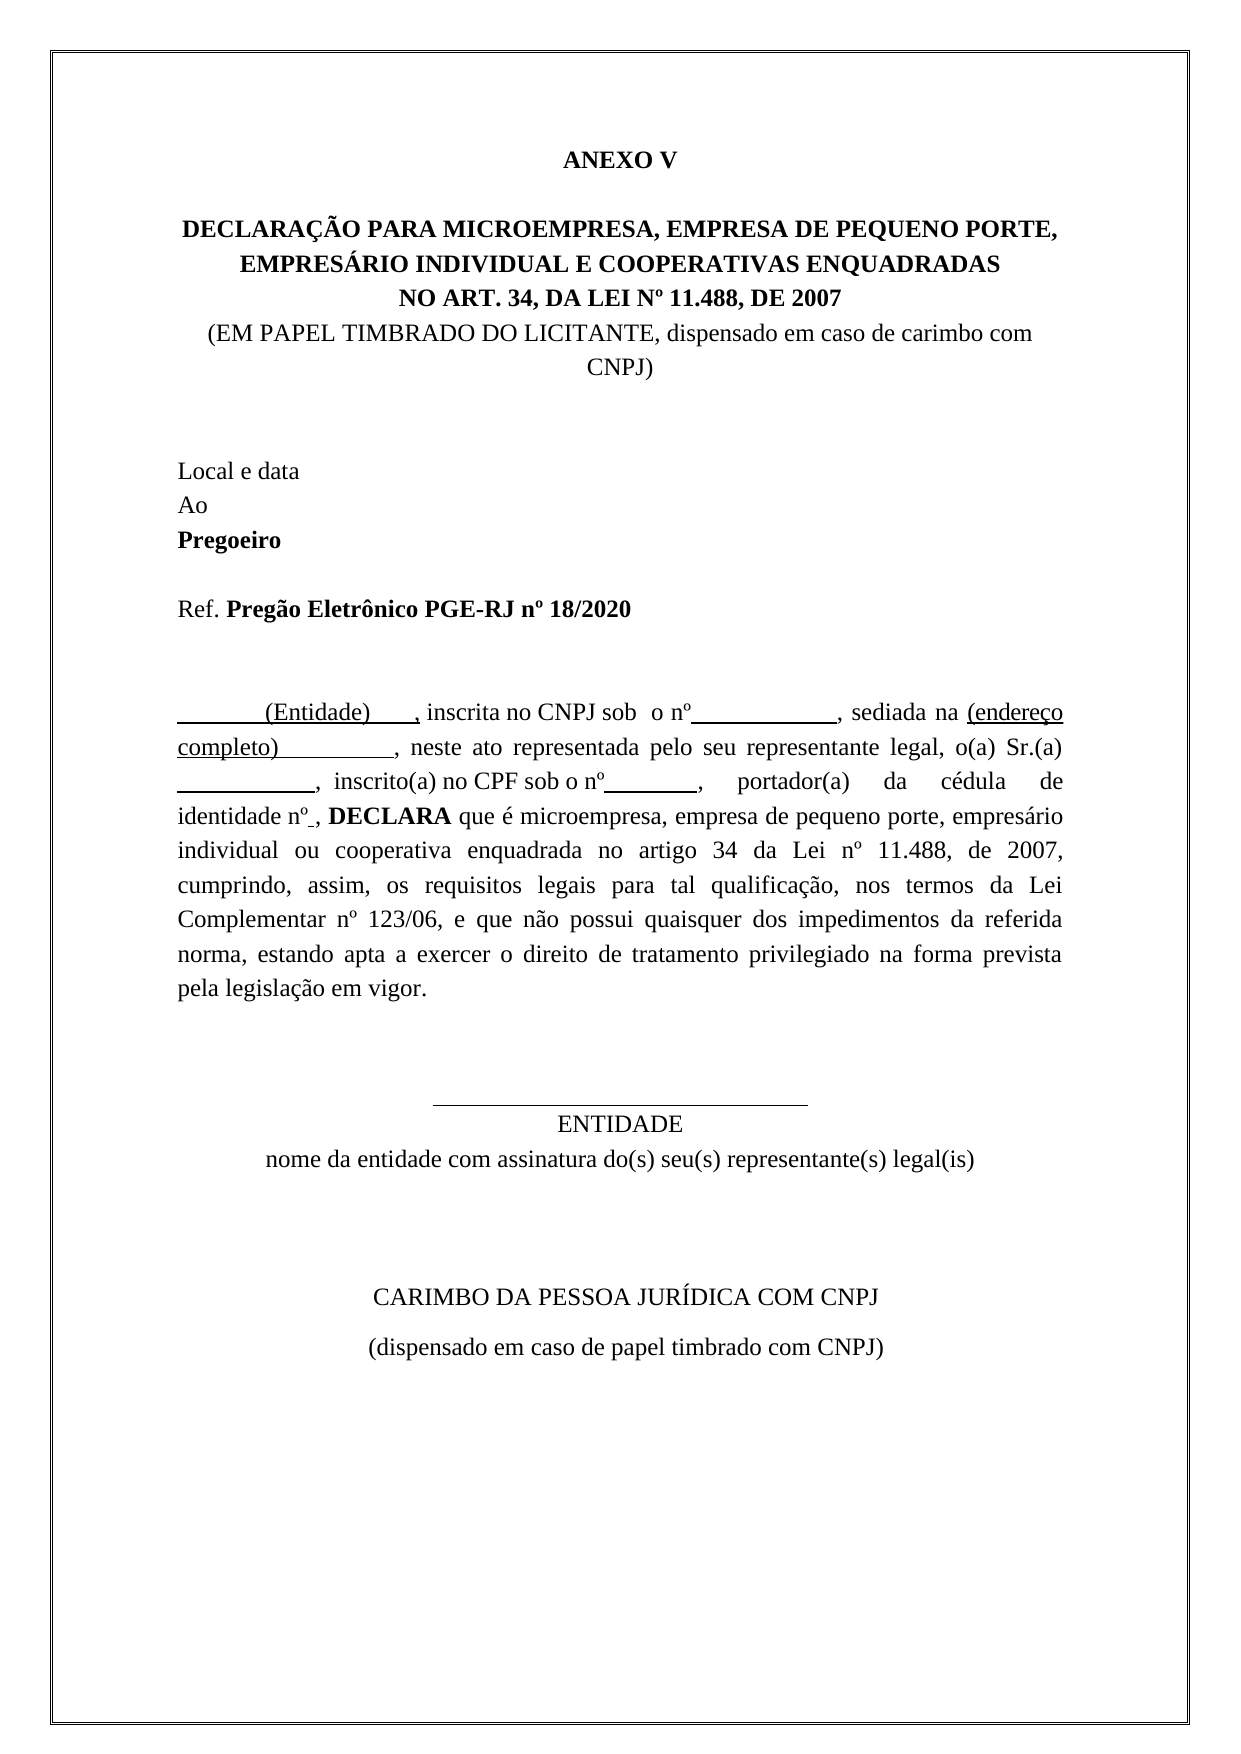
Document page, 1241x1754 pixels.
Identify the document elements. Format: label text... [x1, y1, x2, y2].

text , inscrito(a) no CPF sob o nº , portador(a) da cédula de identidade nº , DECLARA que é microempresa, empresa de pequeno porte, empresário individual ou cooperativa enquadrada no artigo 34 da Lei nº 11.488, de 2007, cumprindo, assim, os requisitos legais para tal qualificação, nos termos da Lei Complementar nº 123/06, e que não possui quaisquer dos impedimentos da referida norma, estando apta a exercer o direito de tratamento privilegiado na forma prevista pela legislação em vigor. [177, 766, 1064, 1002]
text (dispensado em caso de papel timbrado com CNPJ) [177, 1332, 1075, 1361]
text (Entidade) , inscrita no CNPJ sob o nº , sediada na (endereço completo) , neste ato representada pelo seu representante legal, o(a) Sr.(a) [177, 697, 1063, 761]
text (EM PAPEL TIMBRADO DO LICITANTE, dispensado em caso de carimbo com CNPJ) [182, 318, 1058, 381]
text Ref. Pregão Eletrônico PGE-RJ nº 18/2020 [177, 594, 1076, 623]
text DECLARAÇÃO PARA MICROEMPRESA, EMPRESA DE PEQUENO PORTE, EMPRESÁRIO INDIVIDUAL E COOPERATIVAS ENQUADRADAS [182, 214, 1058, 278]
text CARIMBO DA PESSOA JURÍDICA COM CNPJ [177, 1282, 1075, 1310]
text ENTIDADE [182, 1103, 1059, 1138]
subtitle ANEXO V [182, 145, 1059, 174]
text nome da entidade com assinatura do(s) seu(s) representante(s) legal(is) [182, 1144, 1058, 1172]
text NO ART. 34, DA LEI Nº 11.488, DE 2007 [182, 283, 1058, 312]
text Local e data Ao Pregoeiro [177, 456, 301, 553]
